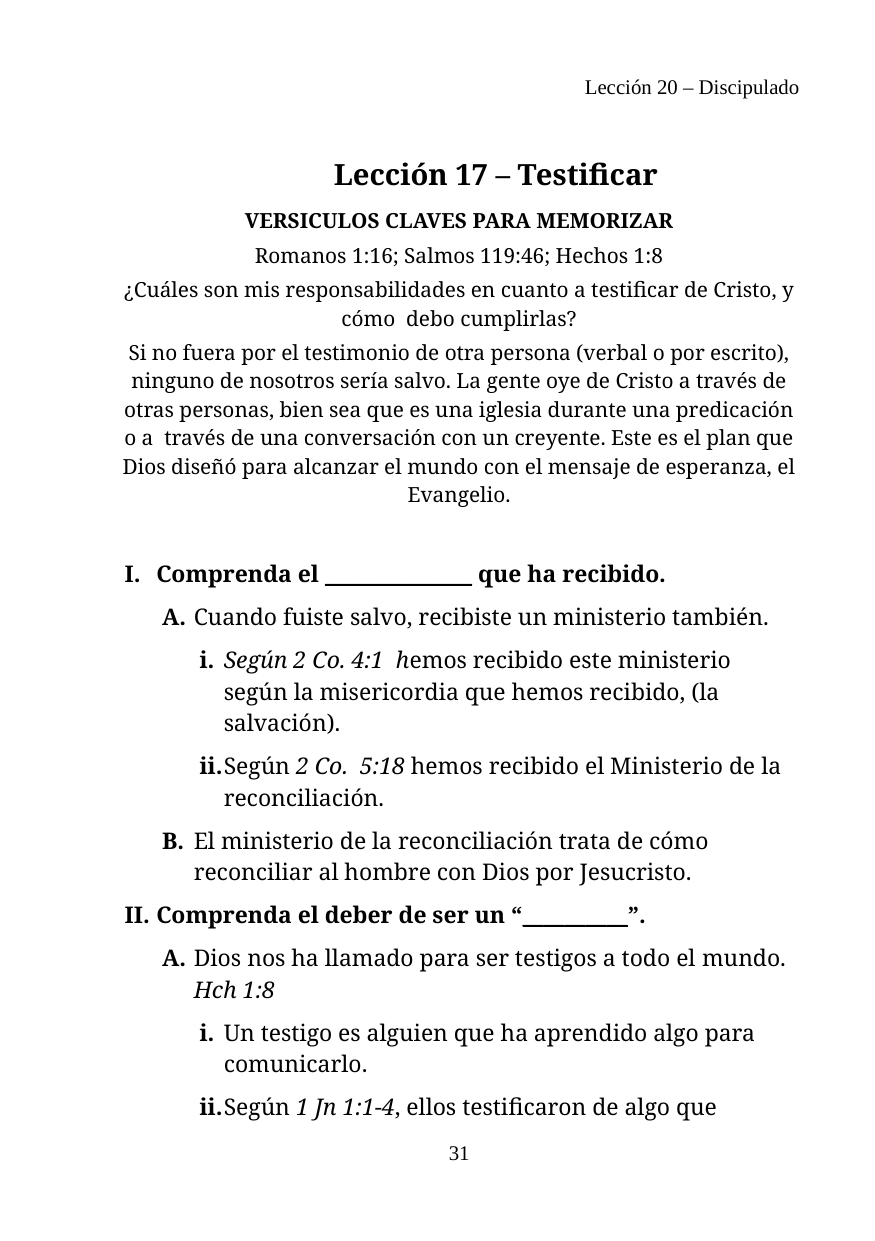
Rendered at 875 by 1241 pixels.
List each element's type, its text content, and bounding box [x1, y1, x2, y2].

title Lección 17 – Testificar [118, 154, 799, 194]
list Comprenda el deber de ser un “__________”. [118, 899, 799, 930]
list Cuando fuiste salvo, recibiste un ministerio también. [156, 601, 799, 632]
list Comprenda el ______________ que ha recibido. [118, 558, 799, 589]
list Según 1 Jn 1:1-4, ellos testificaron de algo que habían recibido por cuatro sentidos. [193, 1091, 799, 1123]
list Según 2 Co. 5:18 hemos recibido el Ministerio de la reconciliación. [193, 750, 799, 813]
list Dios nos ha llamado para ser testigos a todo el mundo. Hch 1:8 [156, 942, 799, 1005]
list El ministerio de la reconciliación trata de cómo reconciliar al hombre con Dios por Jesucristo. [156, 825, 799, 887]
list Según 2 Co. 4:1 hemos recibido este ministerio según la misericordia que hemos recibido, (la salvación). [193, 644, 799, 738]
list Un testigo es alguien que ha aprendido algo para comunicarlo. [193, 1017, 799, 1079]
text Si no fuera por el testimonio de otra persona (verbal o por escrito), ninguno de nosotros sería salvo. La gente oye de Cristo a través de otras personas, bien sea que es una iglesia durante una predicación o a través de una conversación con un creyente. Este es el plan que Dios diseñó para alcanzar el mundo con el mensaje de esperanza, el Evangelio. [118, 338, 799, 509]
text ¿Cuáles son mis responsabilidades en cuanto a testificar de Cristo, y cómo debo cumplirlas? [118, 275, 799, 332]
text VERSICULOS CLAVES PARA MEMORIZAR [118, 206, 799, 235]
text Romanos 1:16; Salmos 119:46; Hechos 1:8 [118, 241, 799, 269]
